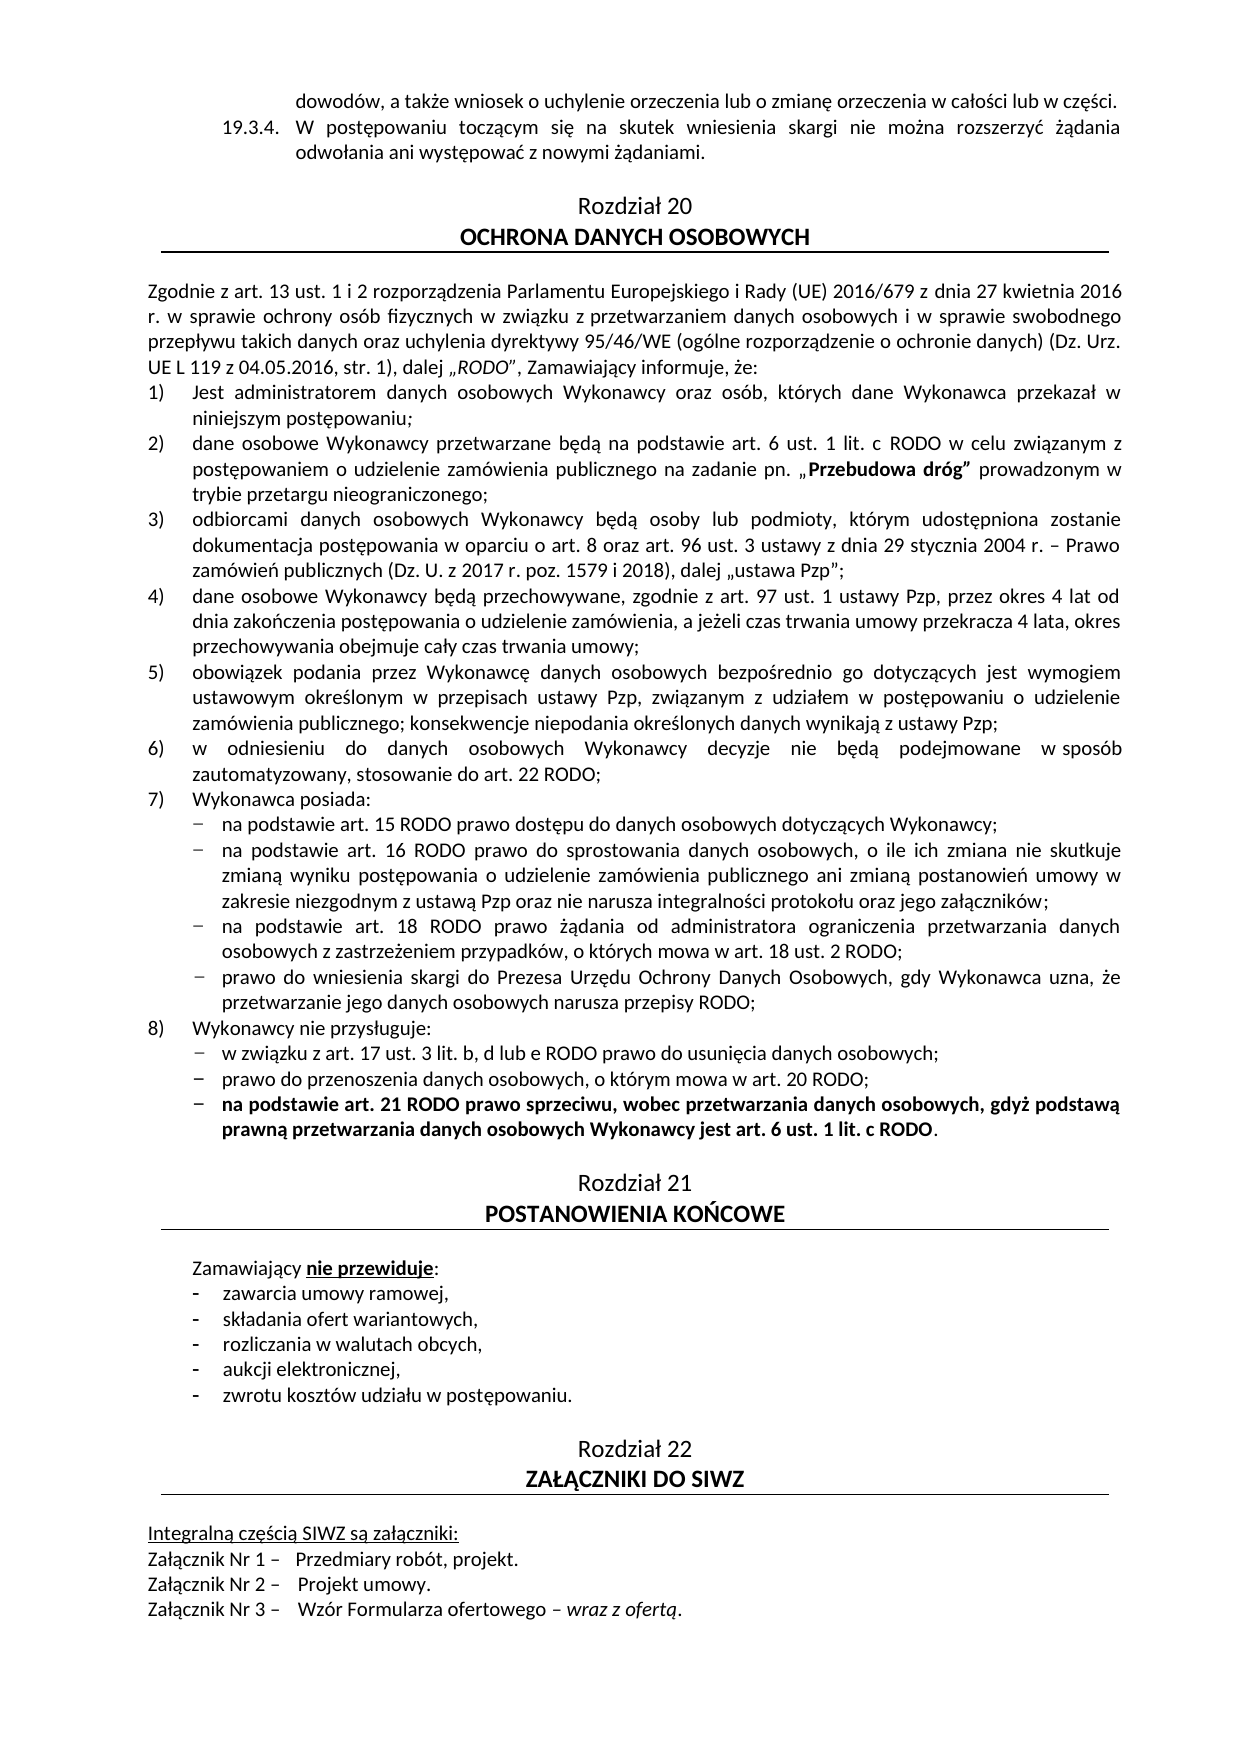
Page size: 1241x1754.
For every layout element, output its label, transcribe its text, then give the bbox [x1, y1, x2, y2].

list na podstawie art. 16 RODO prawo do sprostowania danych osobowych, o ile ich zmiana nie skutkuje zmianą wyniku postępowania o udzielenie zamówienia publicznego ani zmianą postanowień umowy w zakresie niezgodnym z ustawą Pzp oraz nie narusza integralności protokołu oraz jego załączników; [192, 837, 1122, 913]
list na podstawie art. 15 RODO prawo dostępu do danych osobowych dotyczących Wykonawcy; [192, 812, 1122, 837]
list rozliczania w walutach obcych, [192, 1331, 1122, 1357]
text Załącznik Nr 3 – Wzór Formularza ofertowego – wraz z ofertą. [148, 1597, 1122, 1622]
text Zgodnie z art. 13 ust. 1 i 2 rozporządzenia Parlamentu Europejskiego i Rady (UE) 2016/679 z dnia 27 kwietnia 2016 r. w sprawie ochrony osób fizycznych w związku z przetwarzaniem danych osobowych i w sprawie swobodnego przepływu takich danych oraz uchylenia dyrektywy 95/46/WE (ogólne rozporządzenie o ochronie danych) (Dz. Urz. UE L 119 z 04.05.2016, str. 1), dalej „RODO”, Zamawiający informuje, że: [148, 278, 1122, 379]
text Integralną częścią SIWZ są załączniki: [148, 1520, 1122, 1546]
list prawo do przenoszenia danych osobowych, o którym mowa w art. 20 RODO; [192, 1066, 1122, 1091]
list zawarcia umowy ramowej, [192, 1280, 1122, 1306]
list Jest administratorem danych osobowych Wykonawcy oraz osób, których dane Wykonawca przekazał w niniejszym postępowaniu; [148, 379, 1122, 430]
list na podstawie art. 21 RODO prawo sprzeciwu, wobec przetwarzania danych osobowych, gdyż podstawą prawną przetwarzania danych osobowych Wykonawcy jest art. 6 ust. 1 lit. c RODO. [192, 1091, 1122, 1142]
list Załącznik Nr 1 – Przedmiary robót, projekt. [148, 1546, 1122, 1571]
list prawo do wniesienia skargi do Prezesa Urzędu Ochrony Danych Osobowych, gdy Wykonawca uzna, że przetwarzanie jego danych osobowych narusza przepisy RODO; [192, 964, 1122, 1015]
text Załącznik Nr 2 – Projekt umowy. [148, 1571, 1122, 1597]
list odbiorcami danych osobowych Wykonawcy będą osoby lub podmioty, którym udostępniona zostanie dokumentacja postępowania w oparciu o art. 8 oraz art. 96 ust. 3 ustawy z dnia 29 stycznia 2004 r. – Prawo zamówień publicznych (Dz. U. z 2017 r. poz. 1579 i 2018), dalej „ustawa Pzp”; [148, 507, 1122, 583]
list Wykonawcy nie przysługuje: [148, 1015, 1122, 1040]
list w odniesieniu do danych osobowych Wykonawcy decyzje nie będą podejmowane w sposób zautomatyzowany, stosowanie do art. 22 RODO; [148, 735, 1122, 786]
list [222, 89, 1122, 114]
list Wykonawca posiada: [148, 786, 1122, 812]
list składania ofert wariantowych, [192, 1306, 1122, 1331]
table_header Rozdział 22 ZAŁĄCZNIKI DO SIWZ [161, 1408, 1109, 1494]
list dane osobowe Wykonawcy przetwarzane będą na podstawie art. 6 ust. 1 lit. c RODO w celu związanym z postępowaniem o udzielenie zamówienia publicznego na zadanie pn. „Przebudowa dróg” prowadzonym w trybie przetargu nieograniczonego; [148, 430, 1122, 507]
list w związku z art. 17 ust. 3 lit. b, d lub e RODO prawo do usunięcia danych osobowych; [192, 1040, 1122, 1066]
text Zamawiający nie przewiduje: [148, 1255, 1122, 1280]
list dane osobowe Wykonawcy będą przechowywane, zgodnie z art. 97 ust. 1 ustawy Pzp, przez okres 4 lat od dnia zakończenia postępowania o udzielenie zamówienia, a jeżeli czas trwania umowy przekracza 4 lata, okres przechowywania obejmuje cały czas trwania umowy; [148, 583, 1122, 659]
list na podstawie art. 18 RODO prawo żądania od administratora ograniczenia przetwarzania danych osobowych z zastrzeżeniem przypadków, o których mowa w art. 18 ust. 2 RODO; [192, 913, 1122, 964]
table_header Rozdział 20 OCHRONA DANYCH OSOBOWYCH [161, 190, 1109, 251]
list aukcji elektronicznej, [192, 1357, 1122, 1382]
list W postępowaniu toczącym się na skutek wniesienia skargi nie można rozszerzyć żądania odwołania ani występować z nowymi żądaniami. [222, 114, 1122, 165]
list zwrotu kosztów udziału w postępowaniu. [192, 1382, 1122, 1407]
list obowiązek podania przez Wykonawcę danych osobowych bezpośrednio go dotyczących jest wymogiem ustawowym określonym w przepisach ustawy Pzp, związanym z udziałem w postępowaniu o udzielenie zamówienia publicznego; konsekwencje niepodania określonych danych wynikają z ustawy Pzp; [148, 659, 1122, 735]
table_header Rozdział 21 POSTANOWIENIA KOŃCOWE [161, 1168, 1109, 1228]
